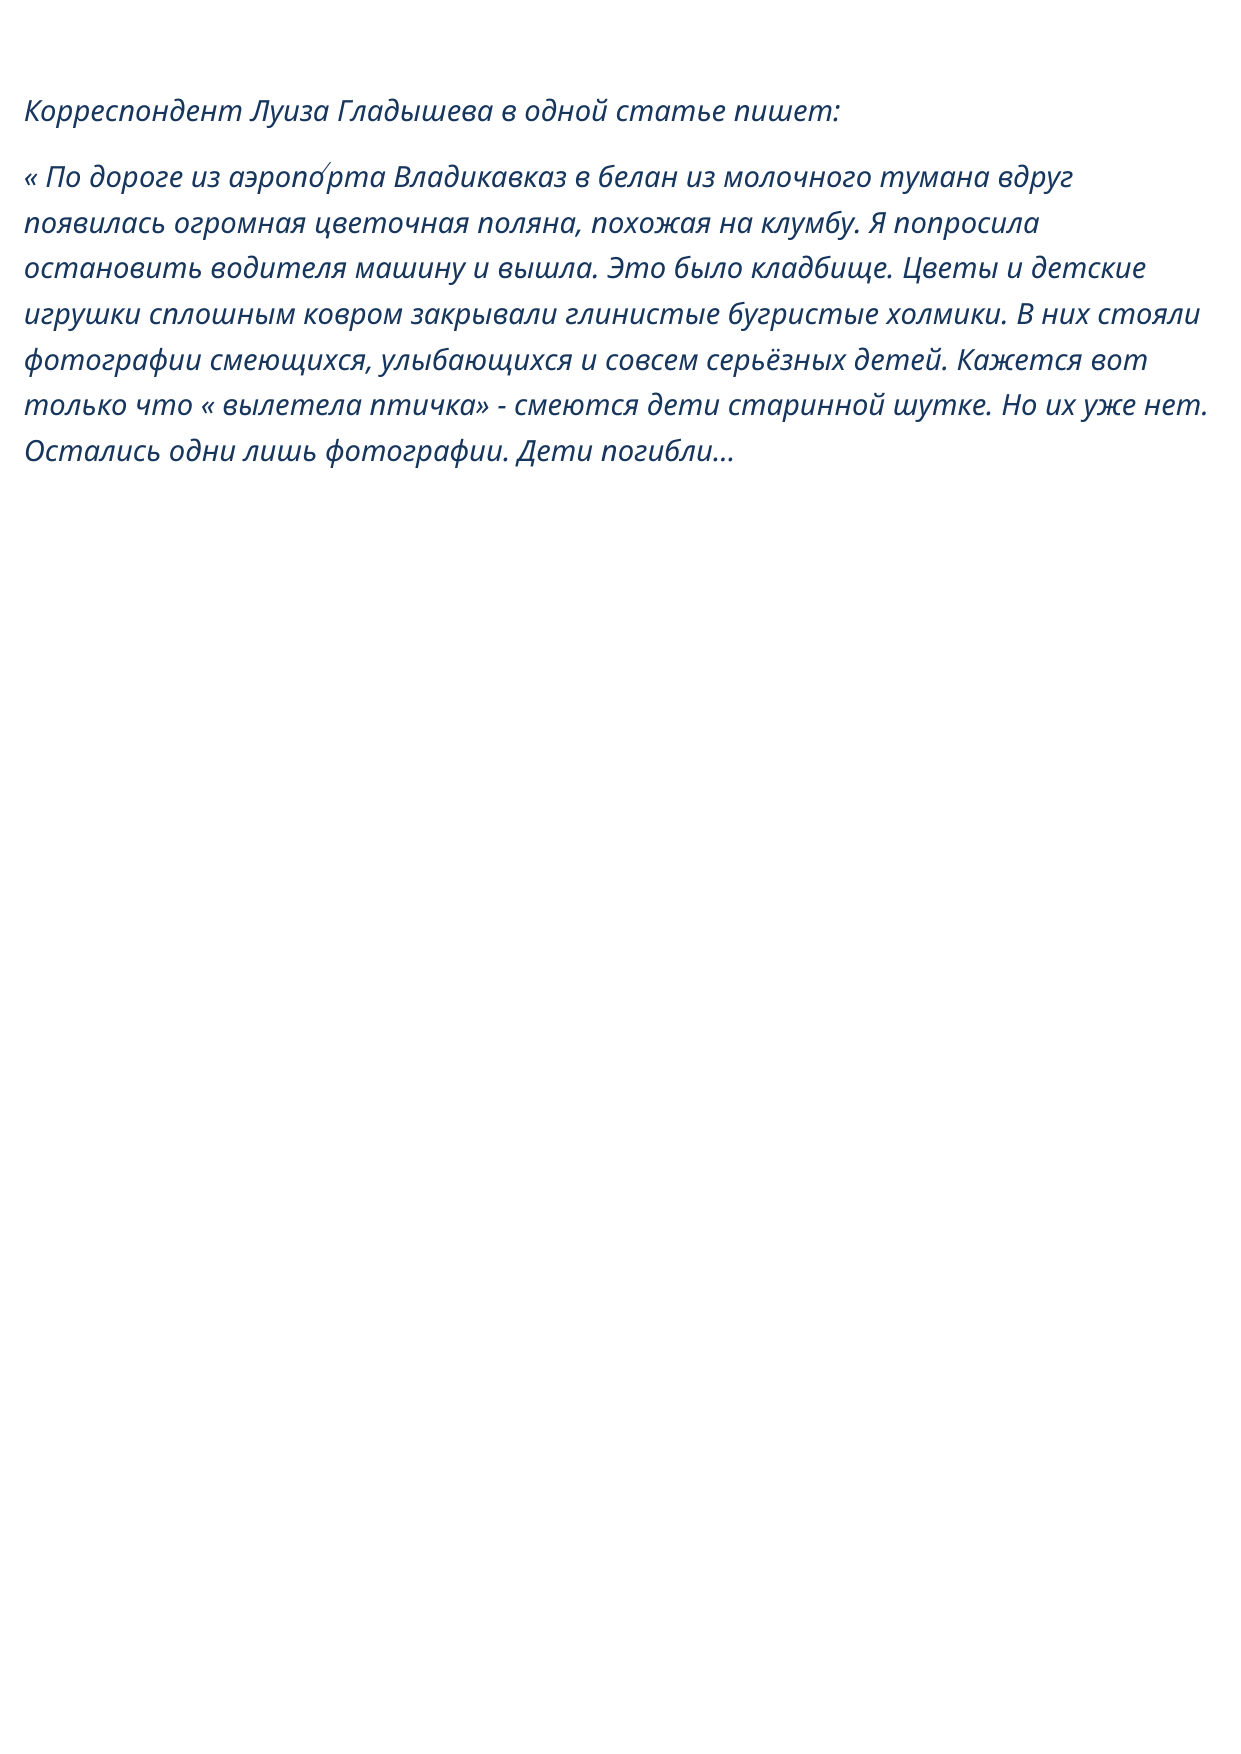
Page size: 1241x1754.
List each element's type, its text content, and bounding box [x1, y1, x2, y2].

text Корреспондент Луиза Гладышева в одной статье пишет: [24, 90, 1217, 130]
text « По дороге из аэропо⁄рта Владикавказ в белан из молочного тумана вдруг появилась огромная цветочная поляна, похожая на клумбу. Я попросила остановить водителя машину и вышла. Это было кладбище. Цветы и детские игрушки сплошным ковром закрывали глинистые бугристые холмики. В них стояли фотографии смеющихся, улыбающихся и совсем серьёзных детей. Кажется вот только что « вылетела птичка» - смеются дети старинной шутке. Но их уже нет. Остались одни лишь фотографии. Дети погибли… [24, 157, 1217, 470]
